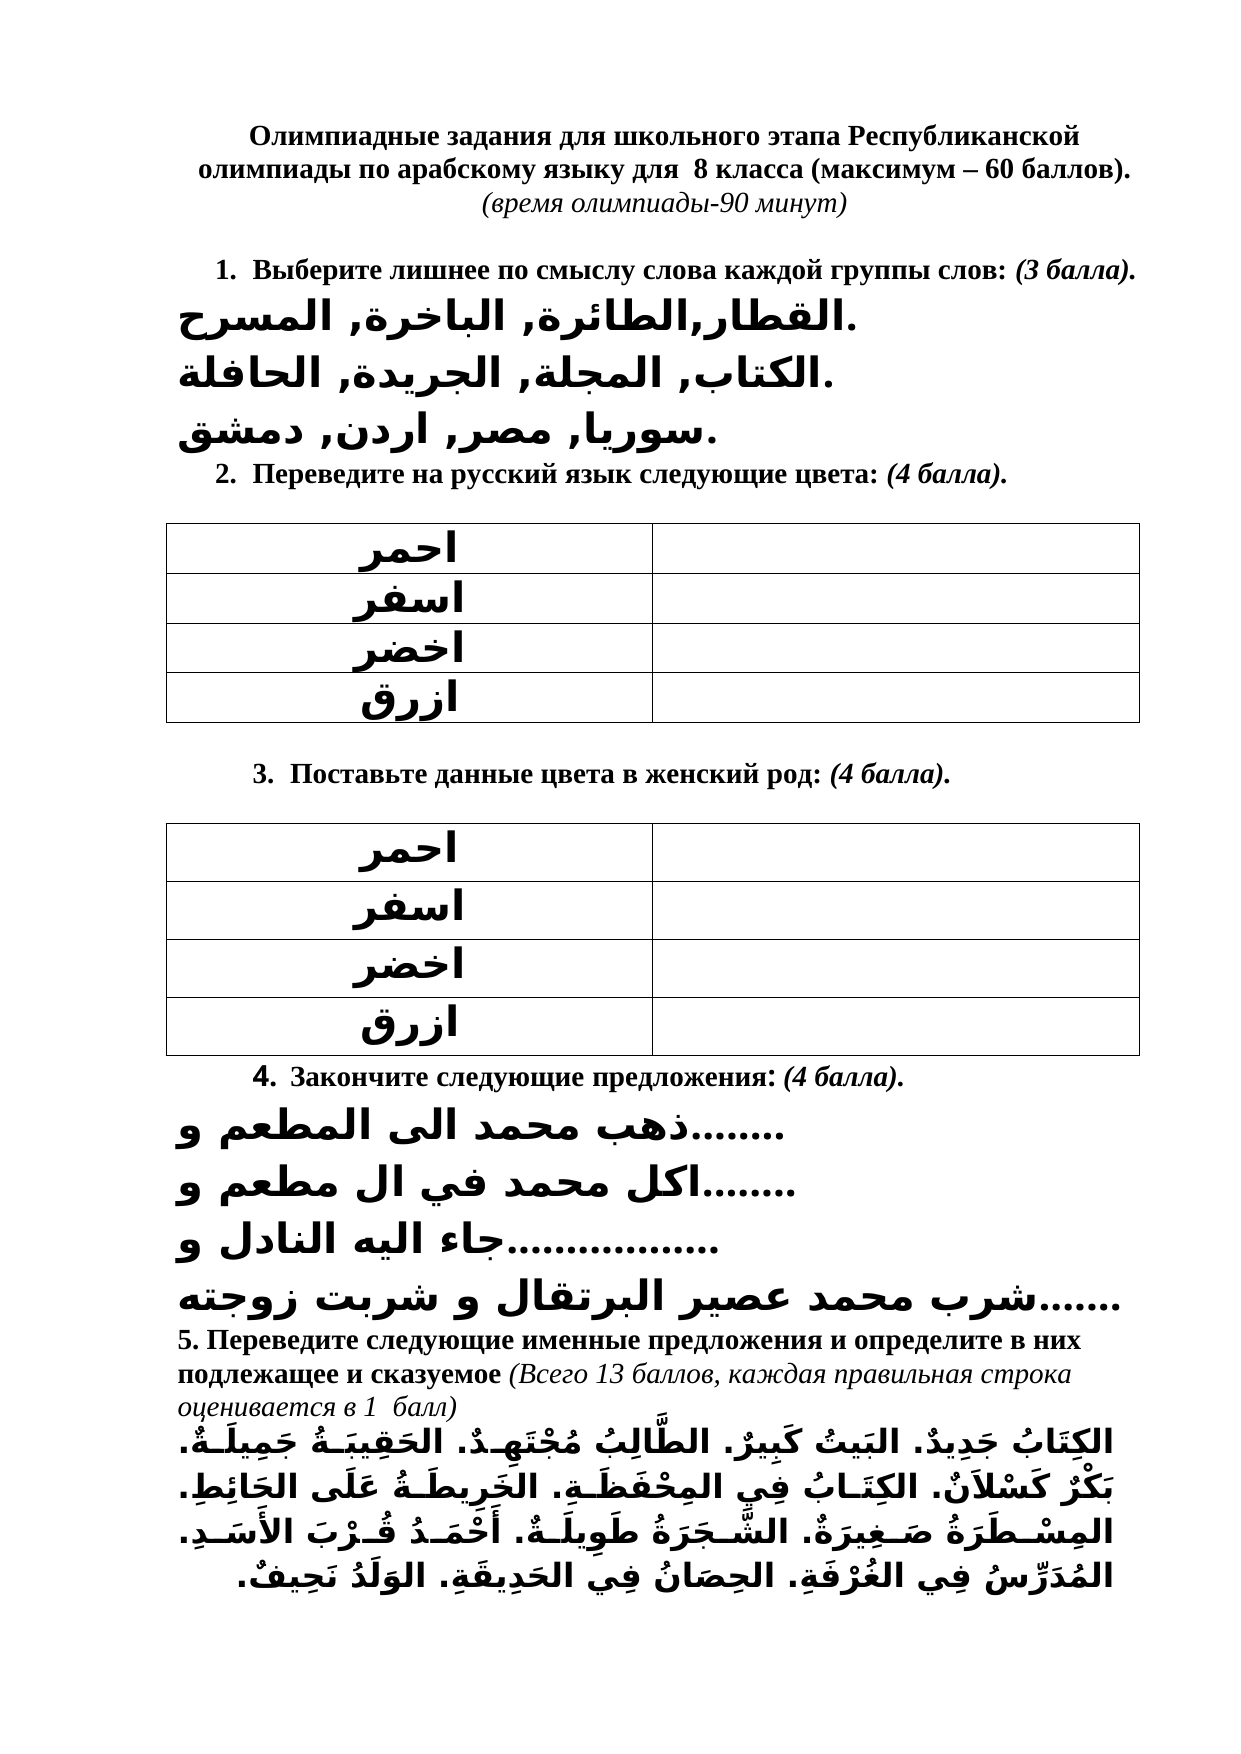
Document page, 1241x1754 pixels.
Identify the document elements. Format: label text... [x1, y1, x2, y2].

text اكل محمد في ال مطعم و........ [177, 1152, 1152, 1209]
table_cell [653, 882, 1139, 939]
table_cell [653, 998, 1139, 1054]
table_header [653, 824, 1139, 881]
table_cell [653, 940, 1139, 997]
table_cell [653, 574, 1139, 622]
list Переведите на русский язык следующие цвета: (4 балла). [215, 456, 1152, 490]
table_cell ازرق [167, 673, 652, 722]
text الكتاب, المجلة, الجريدة, الحافلة. [177, 343, 1152, 399]
text شرب محمد عصير البرتقال و شربت زوجته....... [177, 1266, 1152, 1322]
table_cell اخضر [167, 940, 652, 997]
table_header [653, 524, 1139, 573]
table_cell اسفر [167, 574, 652, 622]
table_cell اسفر [167, 882, 652, 939]
text القطار,الطائرة, الباخرة, المسرح. [177, 286, 1152, 343]
table_header احمر [167, 524, 652, 573]
table_cell [653, 673, 1139, 722]
list Закончите следующие предложения: (4 балла). [252, 1056, 1152, 1095]
text 5. Переведите следующие именные предложения и определите в них подлежащее и сказуемое (Всего 13 баллов, каждая правильная строка оценивается в 1 балл) [177, 1322, 1152, 1423]
list Выберите лишнее по смыслу слова каждой группы слов: (3 балла). [215, 252, 1152, 286]
text سوريا, مصر, اردن, دمشق. [177, 399, 1152, 456]
table_header احمر [167, 824, 652, 881]
list Поставьте данные цвета в женский род: (4 балла). [252, 756, 1152, 790]
text ذهب محمد الى المطعم و........ [177, 1095, 1152, 1152]
table_cell اخضر [167, 624, 652, 672]
table_cell [653, 624, 1139, 672]
text Олимпиадные задания для школьного этапа Республиканской олимпиады по арабскому языку для 8 класса (максимум – 60 баллов). [177, 118, 1152, 185]
text الكِتَابُ جَدِيدٌ. البَيتُ كَبِيرٌ. الطَّالِبُ مُجْتَهِدٌ. الحَقِيبَةُ جَمِيلَةٌ. بَكْرٌ كَسْلاَنٌ. الكِتَابُ فِي المِحْفَظَةِ. الخَرِيطَةُ عَلَى الحَائِطِ. المِسْطَرَةُ صَغِيرَةٌ. الشَّجَرَةُ طَوِيلَةٌ. أَحْمَدُ قُرْبَ الأَسَدِ. المُدَرِّسُ فِي الغُرْفَةِ. الحِصَانُ فِي الحَدِيقَةِ. الوَلَدُ نَحِيفٌ. [177, 1423, 1114, 1596]
text (время олимпиады-90 минут) [177, 185, 1152, 219]
table_cell ازرق [167, 998, 652, 1054]
text جاء اليه النادل و.................. [177, 1209, 1152, 1266]
